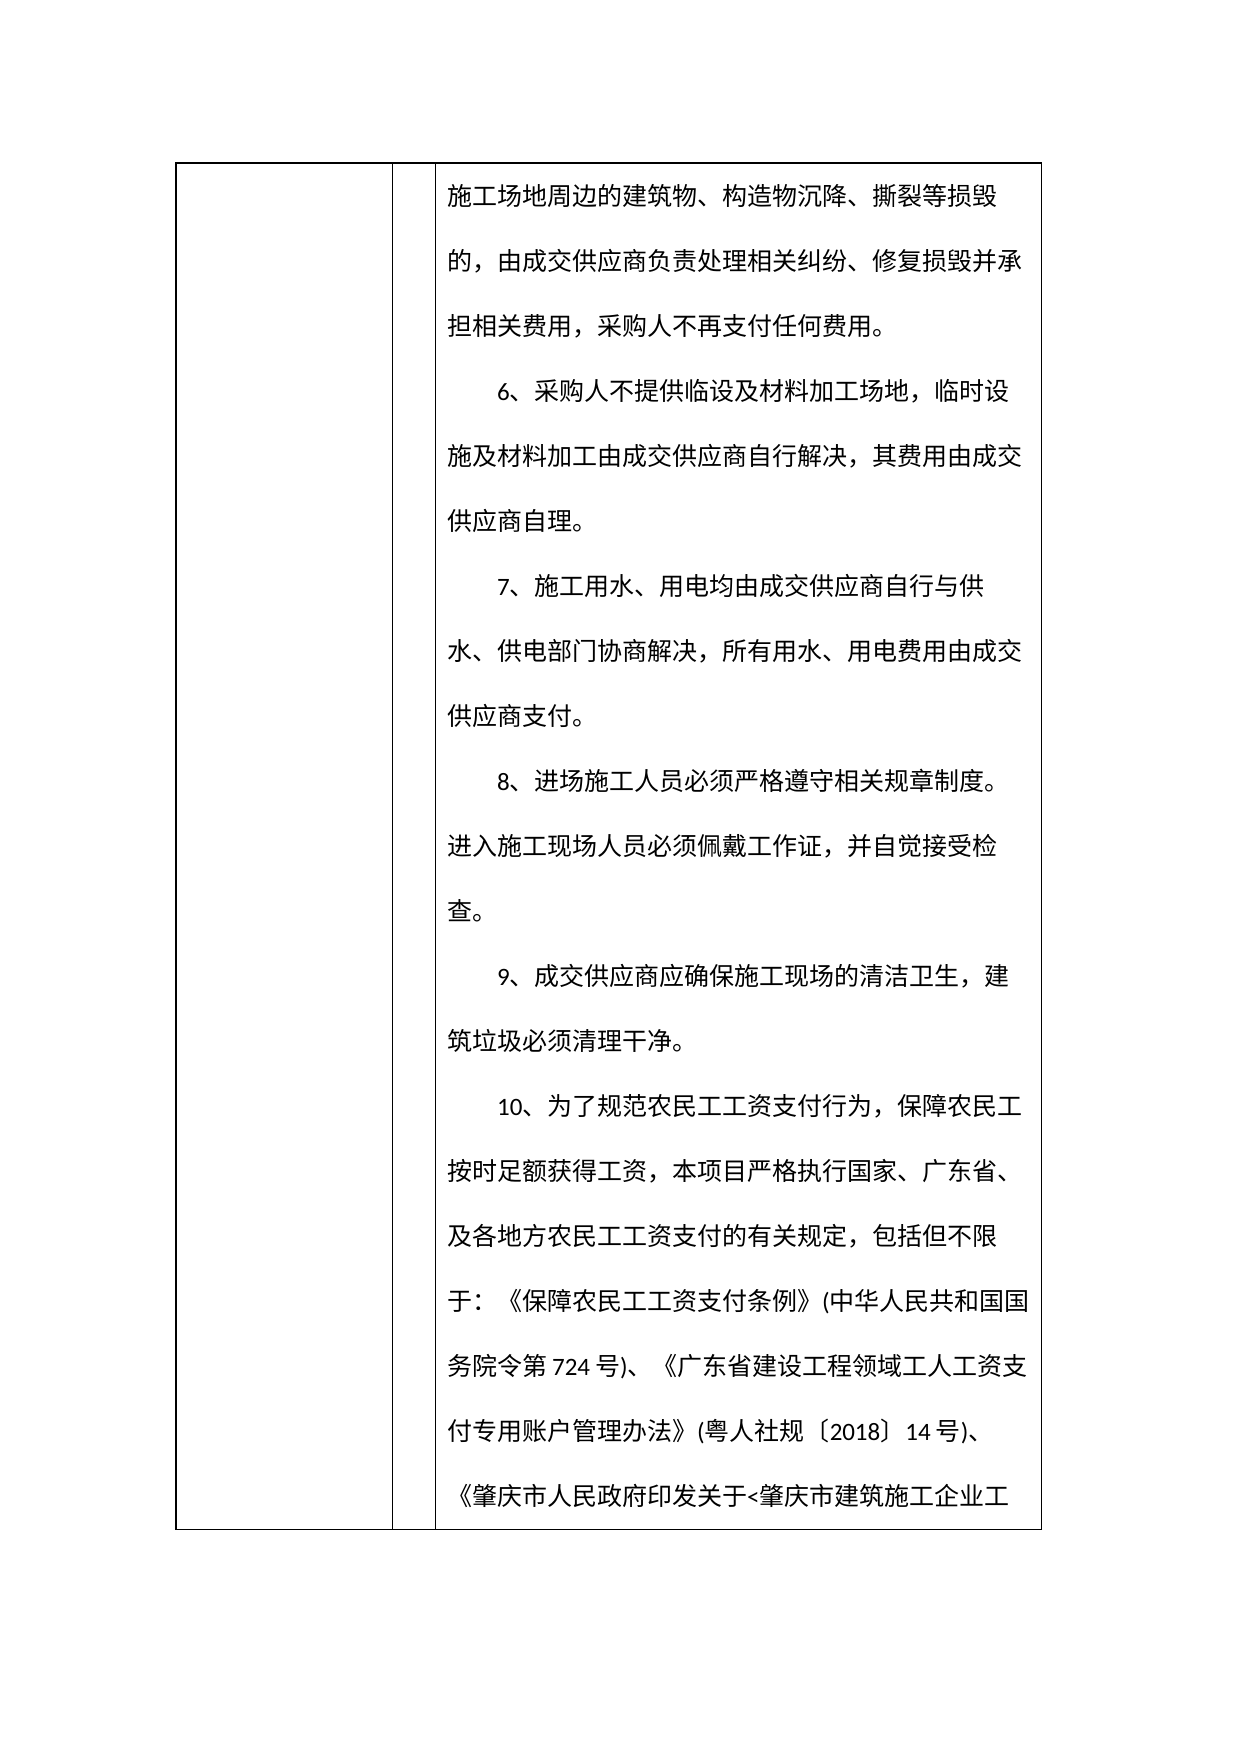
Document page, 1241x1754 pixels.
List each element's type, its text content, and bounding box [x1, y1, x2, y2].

table_cell [177, 164, 392, 1528]
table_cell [436, 164, 1041, 1528]
table_cell 1 [393, 164, 435, 1528]
